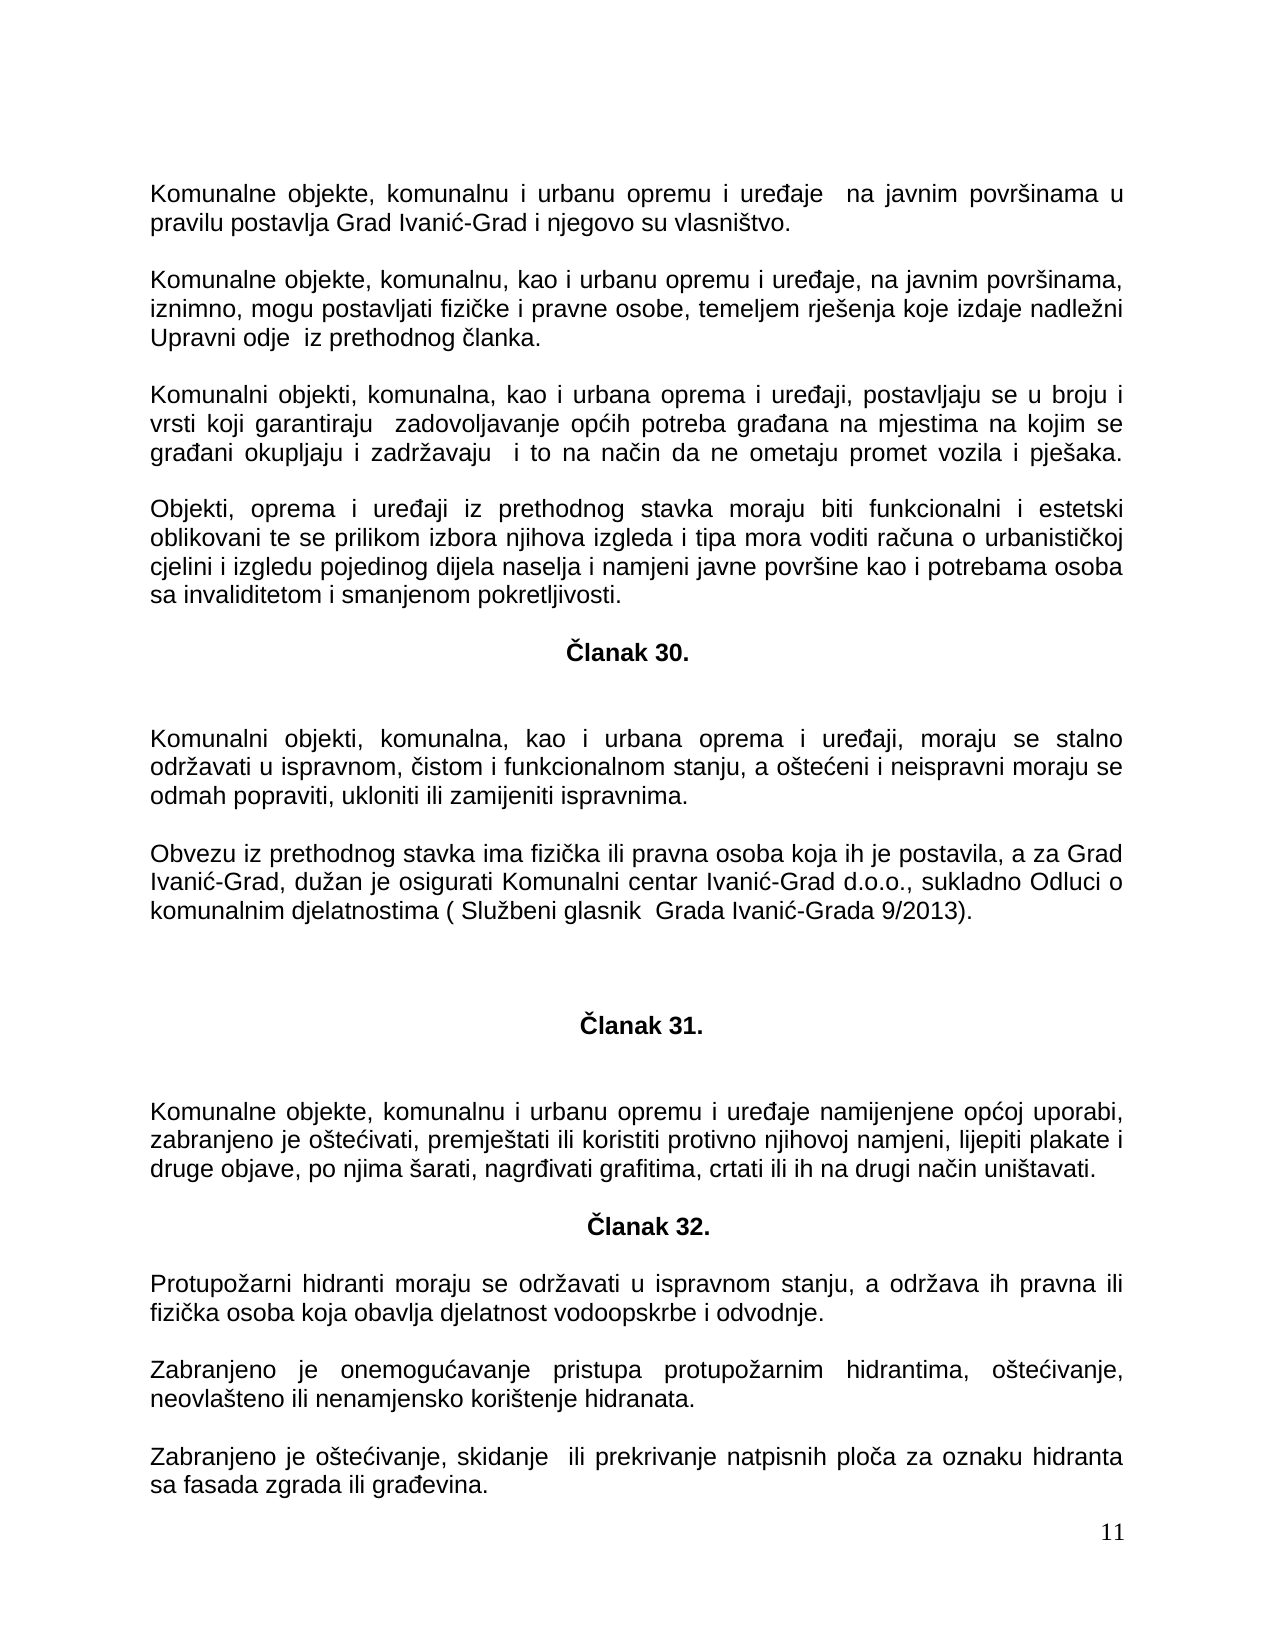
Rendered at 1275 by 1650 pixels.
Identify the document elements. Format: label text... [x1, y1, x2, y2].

text Komunalni objekti, komunalna, kao i urbana oprema i uređaji, moraju se stalno održavati u ispravnom, čistom i funkcionalnom stanju, a oštećeni i neispravni moraju se odmah popraviti, ukloniti ili zamijeniti ispravnima. [150, 723, 1125, 810]
text Obvezu iz prethodnog stavka ima fizička ili pravna osoba koja ih je postavila, a za Grad Ivanić-Grad, dužan je osigurati Komunalni centar Ivanić-Grad d.o.o., sukladno Odluci o komunalnim djelatnostima ( Službeni glasnik Grada Ivanić-Grada 9/2013). [150, 838, 1125, 925]
text Protupožarni hidranti moraju se održavati u ispravnom stanju, a održava ih pravna ili fizička osoba koja obavlja djelatnost vodoopskrbe i odvodnje. [150, 1269, 1125, 1327]
text Zabranjeno je oštećivanje, skidanje ili prekrivanje natpisnih ploča za oznaku hidranta sa fasada zgrada ili građevina. [150, 1442, 1125, 1499]
text Komunalne objekte, komunalnu, kao i urbanu opremu i uređaje, na javnim površinama, iznimno, mogu postavljati fizičke i pravne osobe, temeljem rješenja koje izdaje nadležni Upravni odje iz prethodnog članka. [150, 265, 1125, 351]
text Komunalne objekte, komunalnu i urbanu opremu i uređaje namijenjene općoj uporabi, zabranjeno je oštećivati, premještati ili koristiti protivno njihovoj namjeni, lijepiti plakate i druge objave, po njima šarati, nagrđivati grafitima, crtati ili ih na drugi način uništavati. [150, 1097, 1125, 1183]
text Zabranjeno je onemogućavanje pristupa protupožarnim hidrantima, oštećivanje, neovlašteno ili nenamjensko korištenje hidranata. [150, 1355, 1125, 1413]
text Objekti, oprema i uređaji iz prethodnog stavka moraju biti funkcionalni i estetski oblikovani te se prilikom izbora njihova izgleda i tipa mora voditi računa o urbanističkoj cjelini i izgledu pojedinog dijela naselja i namjeni javne površine kao i potrebama osoba sa invaliditetom i smanjenom pokretljivosti. [150, 494, 1125, 609]
text Komunalne objekte, komunalnu i urbanu opremu i uređaje na javnim površinama u pravilu postavlja Grad Ivanić-Grad i njegovo su vlasništvo. [150, 179, 1125, 236]
text Članak 30. [150, 638, 1125, 667]
text Članak 31. [150, 1011, 1125, 1040]
text Komunalni objekti, komunalna, kao i urbana oprema i uređaji, postavljaju se u broju i vrsti koji garantiraju zadovoljavanje općih potreba građana na mjestima na kojim se građani okupljaju i zadržavaju i to na način da ne ometaju promet vozila i pješaka. [150, 380, 1125, 494]
text Članak 32. [150, 1212, 1125, 1240]
